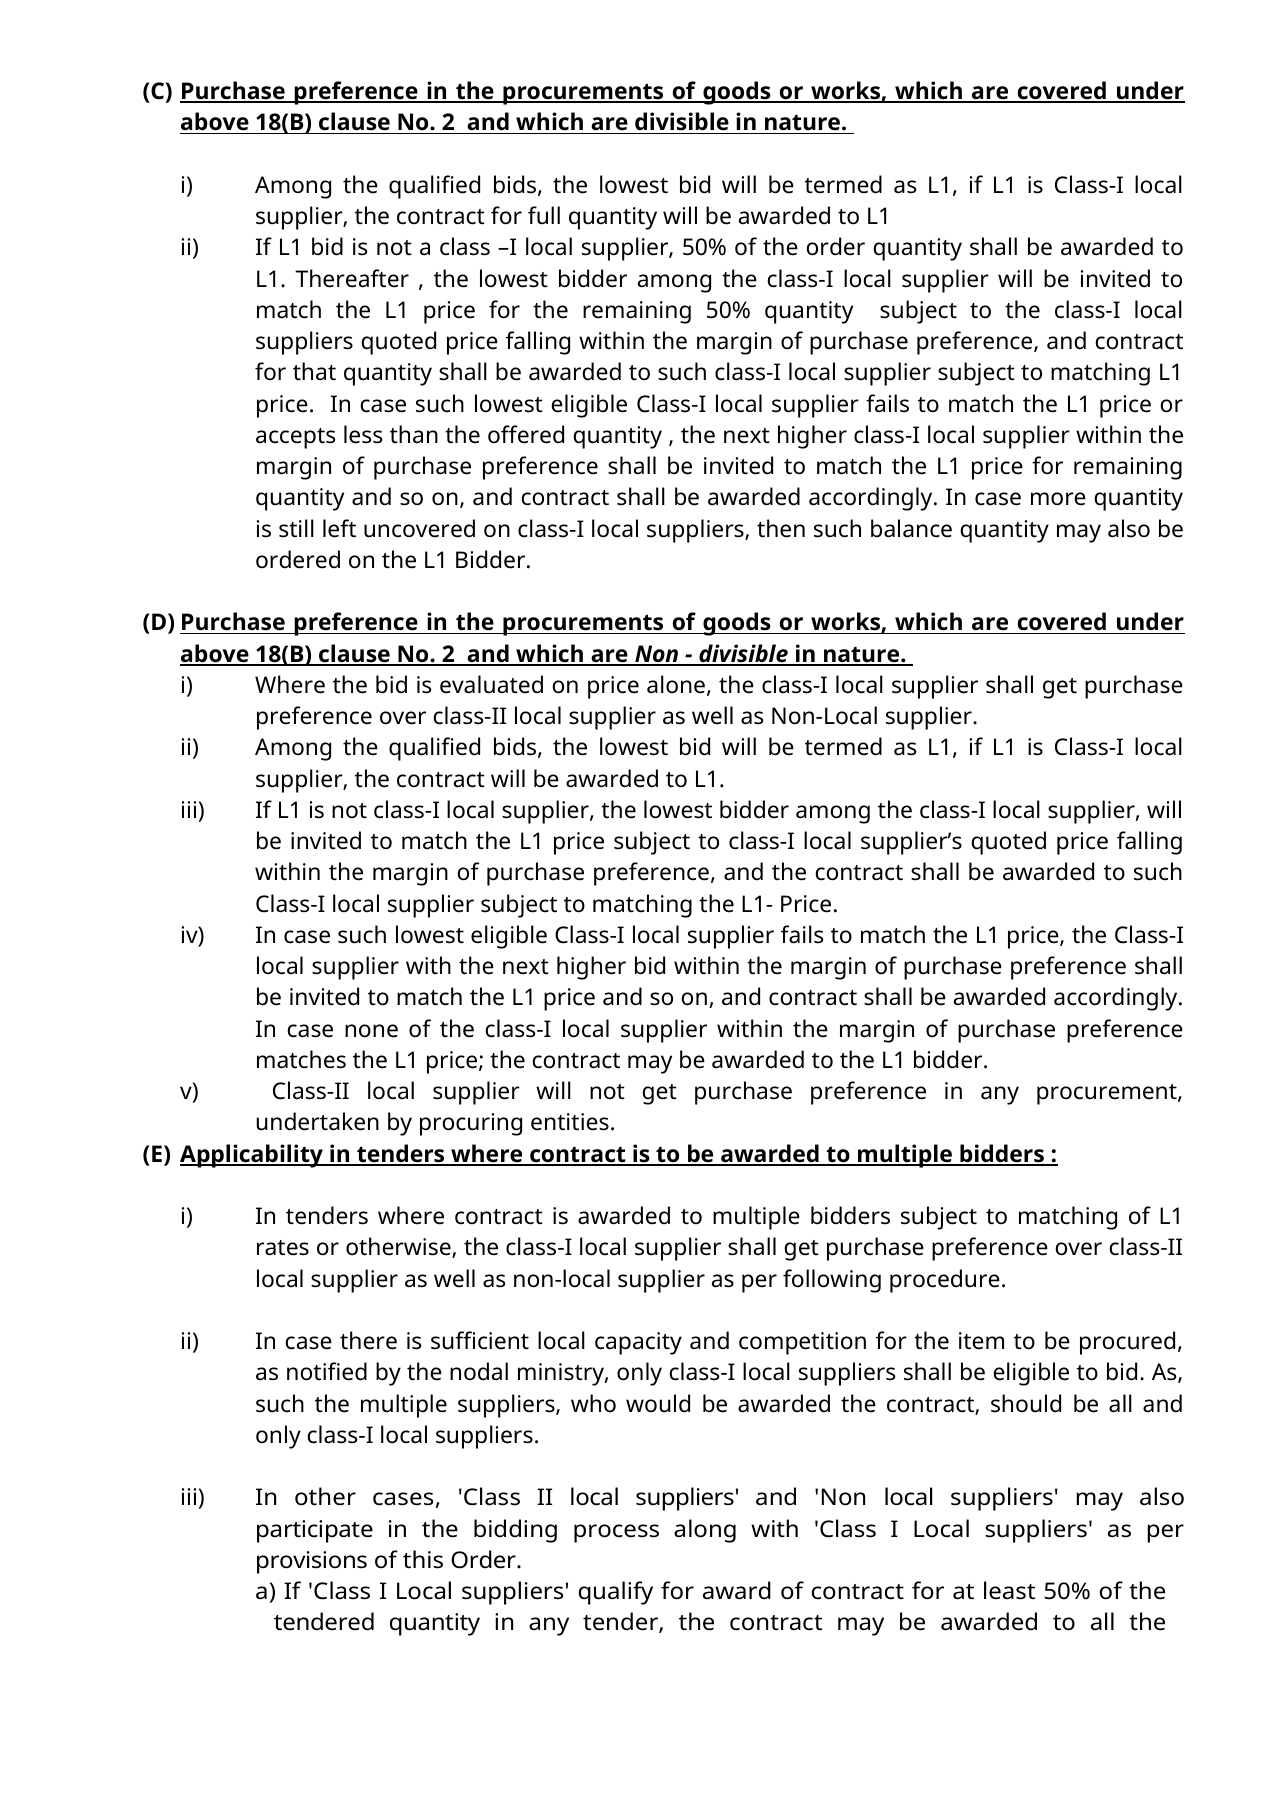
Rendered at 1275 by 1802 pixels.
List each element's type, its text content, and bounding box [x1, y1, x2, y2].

list If L1 bid is not a class –I local supplier, 50% of the order quantity shall be awarded to L1. Thereafter , the lowest bidder among the class-I local supplier will be invited to match the L1 price for the remaining 50% quantity subject to the class-I local suppliers quoted price falling within the margin of purchase preference, and contract for that quantity shall be awarded to such class-I local supplier subject to matching L1 price. In case such lowest eligible Class-I local supplier fails to match the L1 price or accepts less than the offered quantity , the next higher class-I local supplier within the margin of purchase preference shall be invited to match the L1 price for remaining quantity and so on, and contract shall be awarded accordingly. In case more quantity is still left uncovered on class-I local suppliers, then such balance quantity may also be ordered on the L1 Bidder. [180, 231, 1185, 575]
list In case such lowest eligible Class-I local supplier fails to match the L1 price, the Class-I local supplier with the next higher bid within the margin of purchase preference shall be invited to match the L1 price and so on, and contract shall be awarded accordingly. In case none of the class-I local supplier within the margin of purchase preference matches the L1 price; the contract may be awarded to the L1 bidder. [180, 919, 1185, 1075]
list In other cases, 'Class II local suppliers' and 'Non local suppliers' may also participate in the bidding process along with 'Class I Local suppliers' as per provisions of this Order. [180, 1481, 1185, 1575]
list Among the qualified bids, the lowest bid will be termed as L1, if L1 is Class-I local supplier, the contract will be awarded to L1. [180, 731, 1185, 794]
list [255, 1575, 1168, 1637]
list Where the bid is evaluated on price alone, the class-I local supplier shall get purchase preference over class-II local supplier as well as Non-Local supplier. [180, 669, 1185, 731]
list In case there is sufficient local capacity and competition for the item to be procured, as notified by the nodal ministry, only class-I local suppliers shall be eligible to bid. As, such the multiple suppliers, who would be awarded the contract, should be all and only class-I local suppliers. [180, 1325, 1185, 1450]
list Class-II local supplier will not get purchase preference in any procurement, undertaken by procuring entities. [180, 1075, 1185, 1137]
list Purchase preference in the procurements of goods or works, which are covered under above 18(B) clause No. 2 and which are Non - divisible in nature. [142, 606, 1185, 669]
list Purchase preference in the procurements of goods or works, which are covered under above 18(B) clause No. 2 and which are divisible in nature. [142, 75, 1185, 137]
list Applicability in tenders where contract is to be awarded to multiple bidders : [142, 1137, 1185, 1169]
list In tenders where contract is awarded to multiple bidders subject to matching of L1 rates or otherwise, the class-I local supplier shall get purchase preference over class-II local supplier as well as non-local supplier as per following procedure. [180, 1200, 1185, 1294]
list Among the qualified bids, the lowest bid will be termed as L1, if L1 is Class-I local supplier, the contract for full quantity will be awarded to L1 [180, 169, 1185, 231]
list If L1 is not class-I local supplier, the lowest bidder among the class-I local supplier, will be invited to match the L1 price subject to class-I local supplier’s quoted price falling within the margin of purchase preference, and the contract shall be awarded to such Class-I local supplier subject to matching the L1- Price. [180, 794, 1185, 919]
